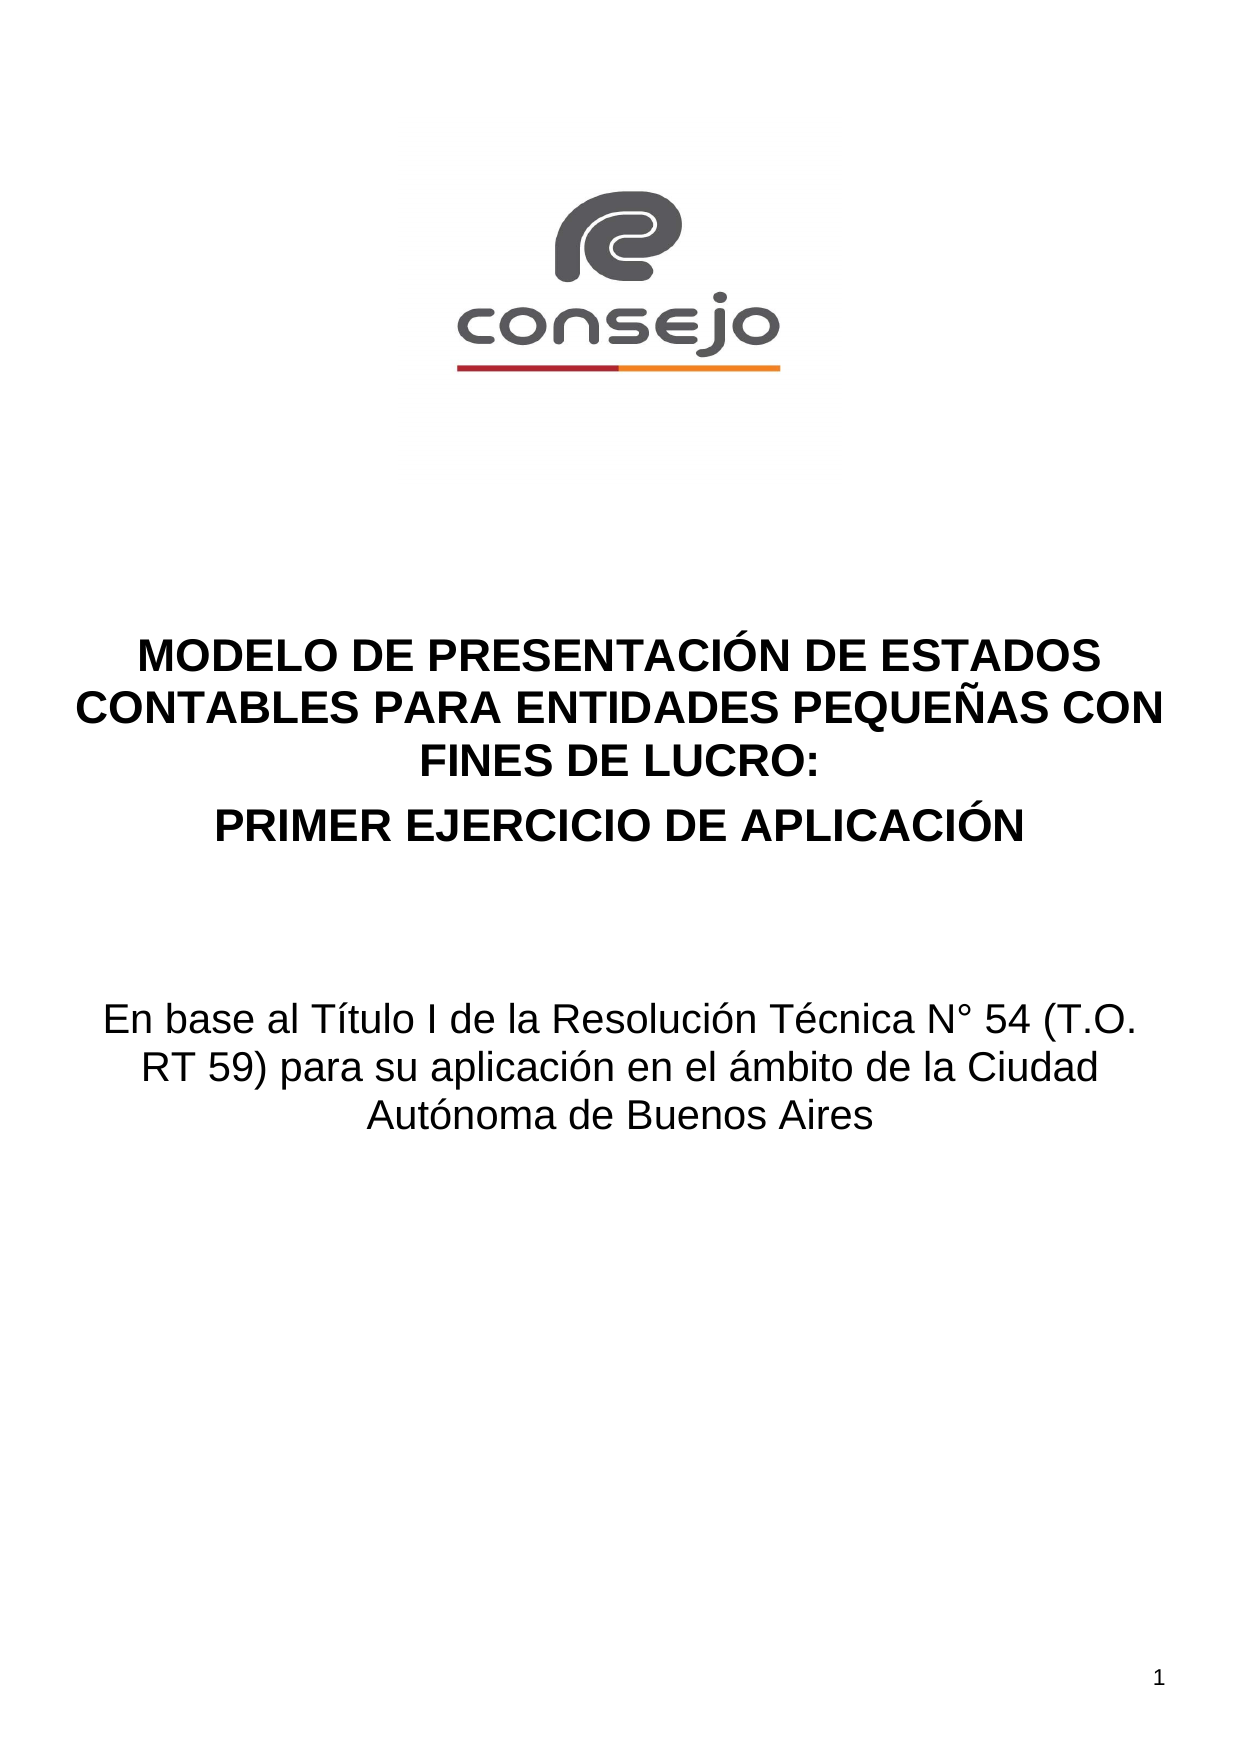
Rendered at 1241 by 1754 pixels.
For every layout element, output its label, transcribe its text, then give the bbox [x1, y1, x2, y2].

text PRIMER EJERCICIO DE APLICACIÓN [75, 799, 1165, 851]
text MODELO DE PRESENTACIÓN DE ESTADOS CONTABLES PARA ENTIDADES PEQUEÑAS CON FINES DE LUCRO: [75, 628, 1165, 786]
text En base al Título I de la Resolución Técnica N° 54 (T.O. RT 59) para su aplicación en el ámbito de la Ciudad Autónoma de Buenos Aires [75, 994, 1165, 1138]
picture [398, 113, 843, 484]
